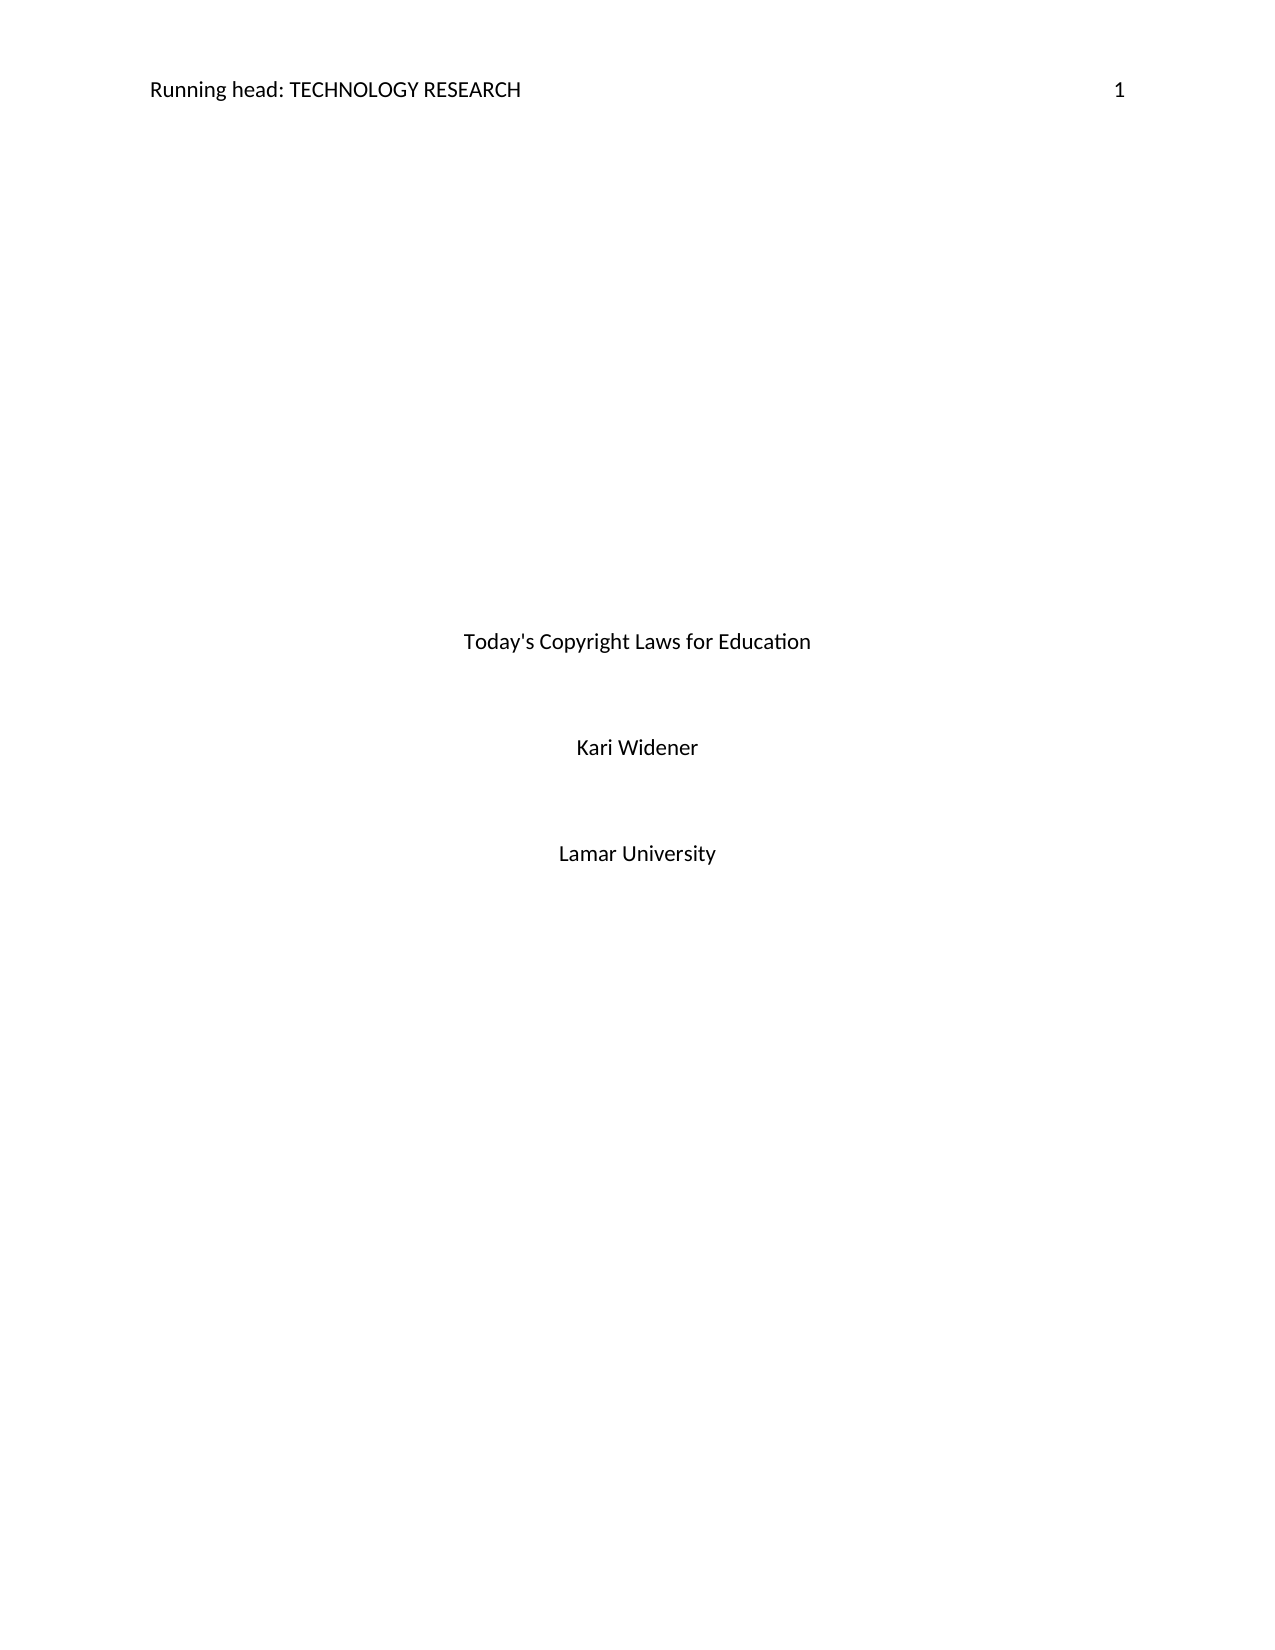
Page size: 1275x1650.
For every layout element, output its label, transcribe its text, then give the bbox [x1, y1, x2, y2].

text Lamar University [150, 839, 1125, 867]
text Today's Copyright Laws for Education [150, 627, 1125, 655]
text Kari Widener [150, 733, 1125, 761]
